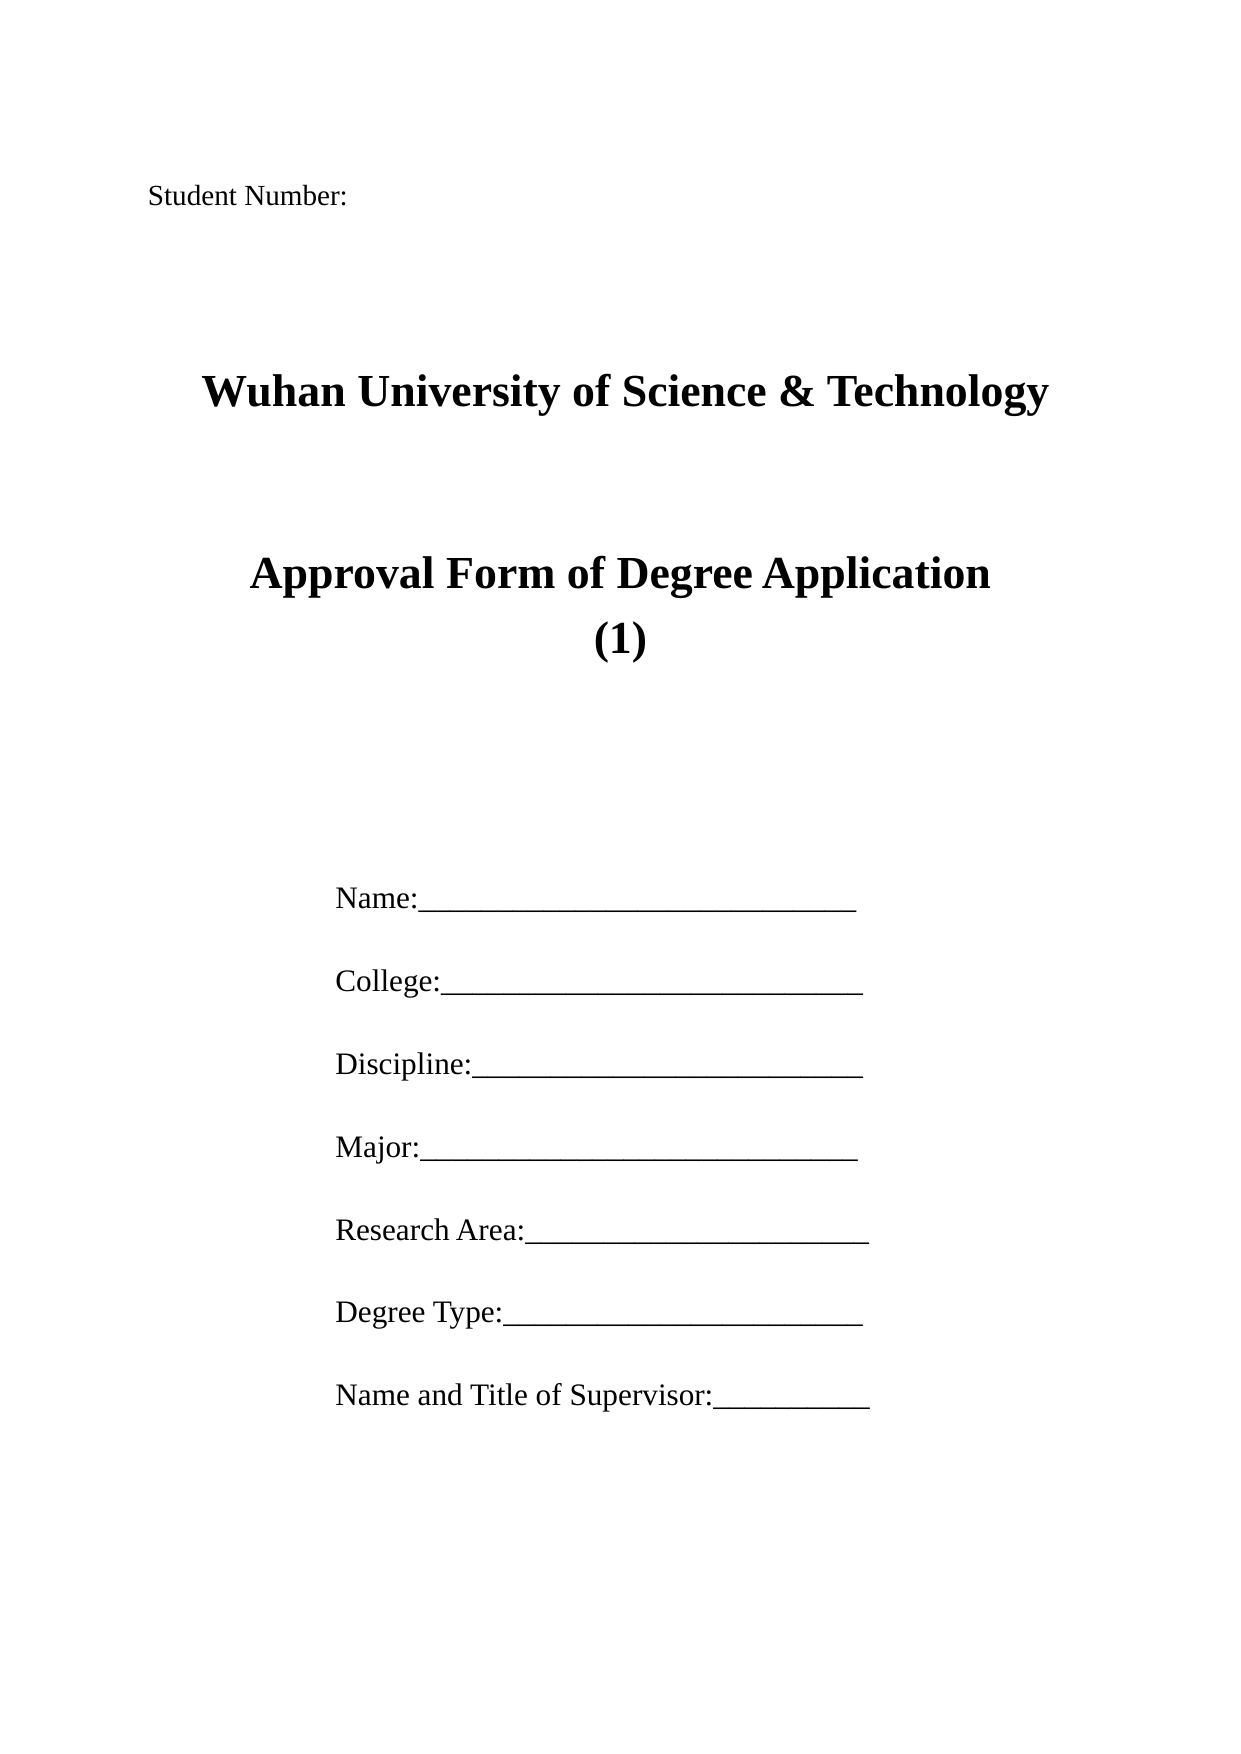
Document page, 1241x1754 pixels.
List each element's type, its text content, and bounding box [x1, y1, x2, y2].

text Research Area:______________________ [148, 1196, 1092, 1261]
text College:___________________________ [148, 948, 1092, 1013]
text Student Number: [148, 162, 1092, 227]
text Degree Type:_______________________ [148, 1279, 1092, 1344]
text Name and Title of Supervisor:__________ [148, 1362, 1092, 1427]
text Discipline:_________________________ [148, 1031, 1092, 1096]
text Name:____________________________ [148, 865, 1092, 930]
text Wuhan University of Science & Technology [148, 357, 1092, 422]
text Major:____________________________ [148, 1113, 1092, 1178]
text Approval Form of Degree Application [148, 540, 1092, 605]
text (1) [148, 605, 1092, 670]
